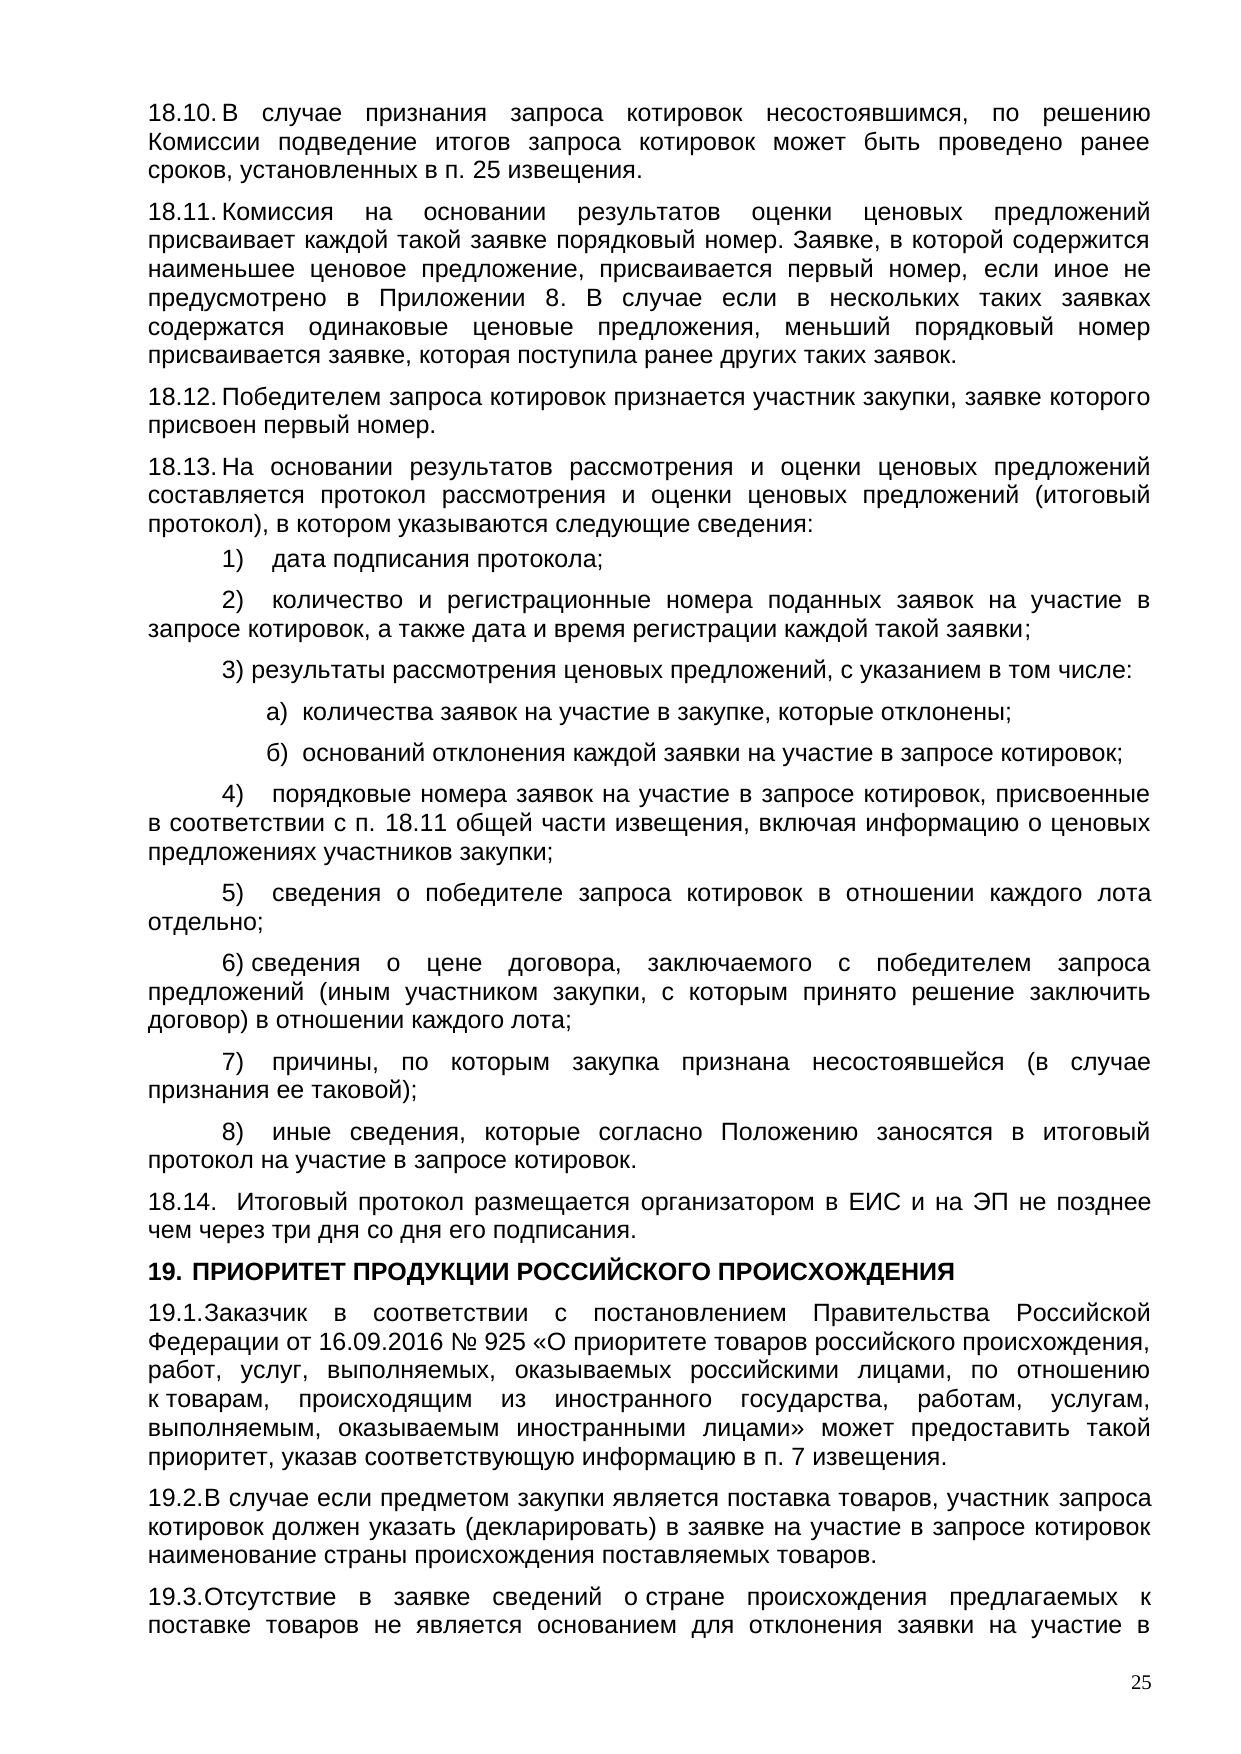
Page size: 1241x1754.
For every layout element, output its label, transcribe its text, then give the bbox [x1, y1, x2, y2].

list На основании результатов рассмотрения и оценки ценовых предложений составляется протокол рассмотрения и оценки ценовых предложений (итоговый протокол), в котором указываются следующие сведения: [148, 452, 1152, 538]
list сведения о победителе запроса котировок в отношении каждого лота отдельно; [148, 878, 1152, 935]
list дата подписания протокола; [148, 544, 1152, 573]
text б) оснований отклонения каждой заявки на участие в запросе котировок; [222, 738, 1152, 767]
list порядковые номера заявок на участие в запросе котировок, присвоенные в соответствии с п. 18.11 общей части извещения, включая информацию о ценовых предложениях участников закупки; [148, 779, 1152, 865]
list иные сведения, которые согласно Положению заносятся в итоговый протокол на участие в запросе котировок. [148, 1117, 1152, 1174]
list сведения о цене договора, заключаемого с победителем запроса предложений (иным участником закупки, с которым принято решение заключить договор) в отношении каждого лота; [148, 948, 1152, 1034]
list количество и регистрационные номера поданных заявок на участие в запросе котировок, а также дата и время регистрации каждой такой заявки; [148, 585, 1152, 643]
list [148, 1582, 1152, 1639]
list Победителем запроса котировок признается участник закупки, заявке которого присвоен первый номер. [148, 382, 1152, 439]
list В случае признания запроса котировок несостоявшимся, по решению Комиссии подведение итогов запроса котировок может быть проведено ранее сроков, установленных в п. 26 извещения. [148, 98, 1152, 184]
list Комиссия на основании результатов оценки ценовых предложений присваивает каждой такой заявке порядковый номер. Заявке, в которой содержится наименьшее ценовое предложение, присваивается первый номер, если иное не предусмотрено в Приложении 8. В случае если в нескольких таких заявках содержатся одинаковые ценовые предложения, меньший порядковый номер присваивается заявке, которая поступила ранее других таких заявок. [148, 197, 1152, 369]
list а) количества заявок на участие в закупке, которые отклонены; [148, 697, 1152, 725]
subtitle Приоритет продукции российского происхождения [148, 1257, 1152, 1285]
list результаты рассмотрения ценовых предложений, с указанием в том числе: [148, 655, 1152, 684]
list Итоговый протокол размещается организатором в ЕИС и на ЭП не позднее чем через три дня со дня его подписания. [148, 1187, 1152, 1244]
list Заказчик в соответствии с постановлением Правительства Российской Федерации от 16.09.2016 № 925 «О приоритете товаров российского происхождения, работ, услуг, выполняемых, оказываемых российскими лицами, по отношению к товарам, происходящим из иностранного государства, работам, услугам, выполняемым, оказываемым иностранными лицами» может предоставить такой приоритет, указав соответствующую информацию в п. 7 извещения. [148, 1298, 1152, 1470]
list В случае если предметом закупки является поставка товаров, участник запроса котировок должен указать (декларировать) в заявке на участие в запросе котировок наименование страны происхождения поставляемых товаров. [148, 1483, 1152, 1569]
list причины, по которым закупка признана несостоявшейся (в случае признания ее таковой); [148, 1047, 1152, 1104]
